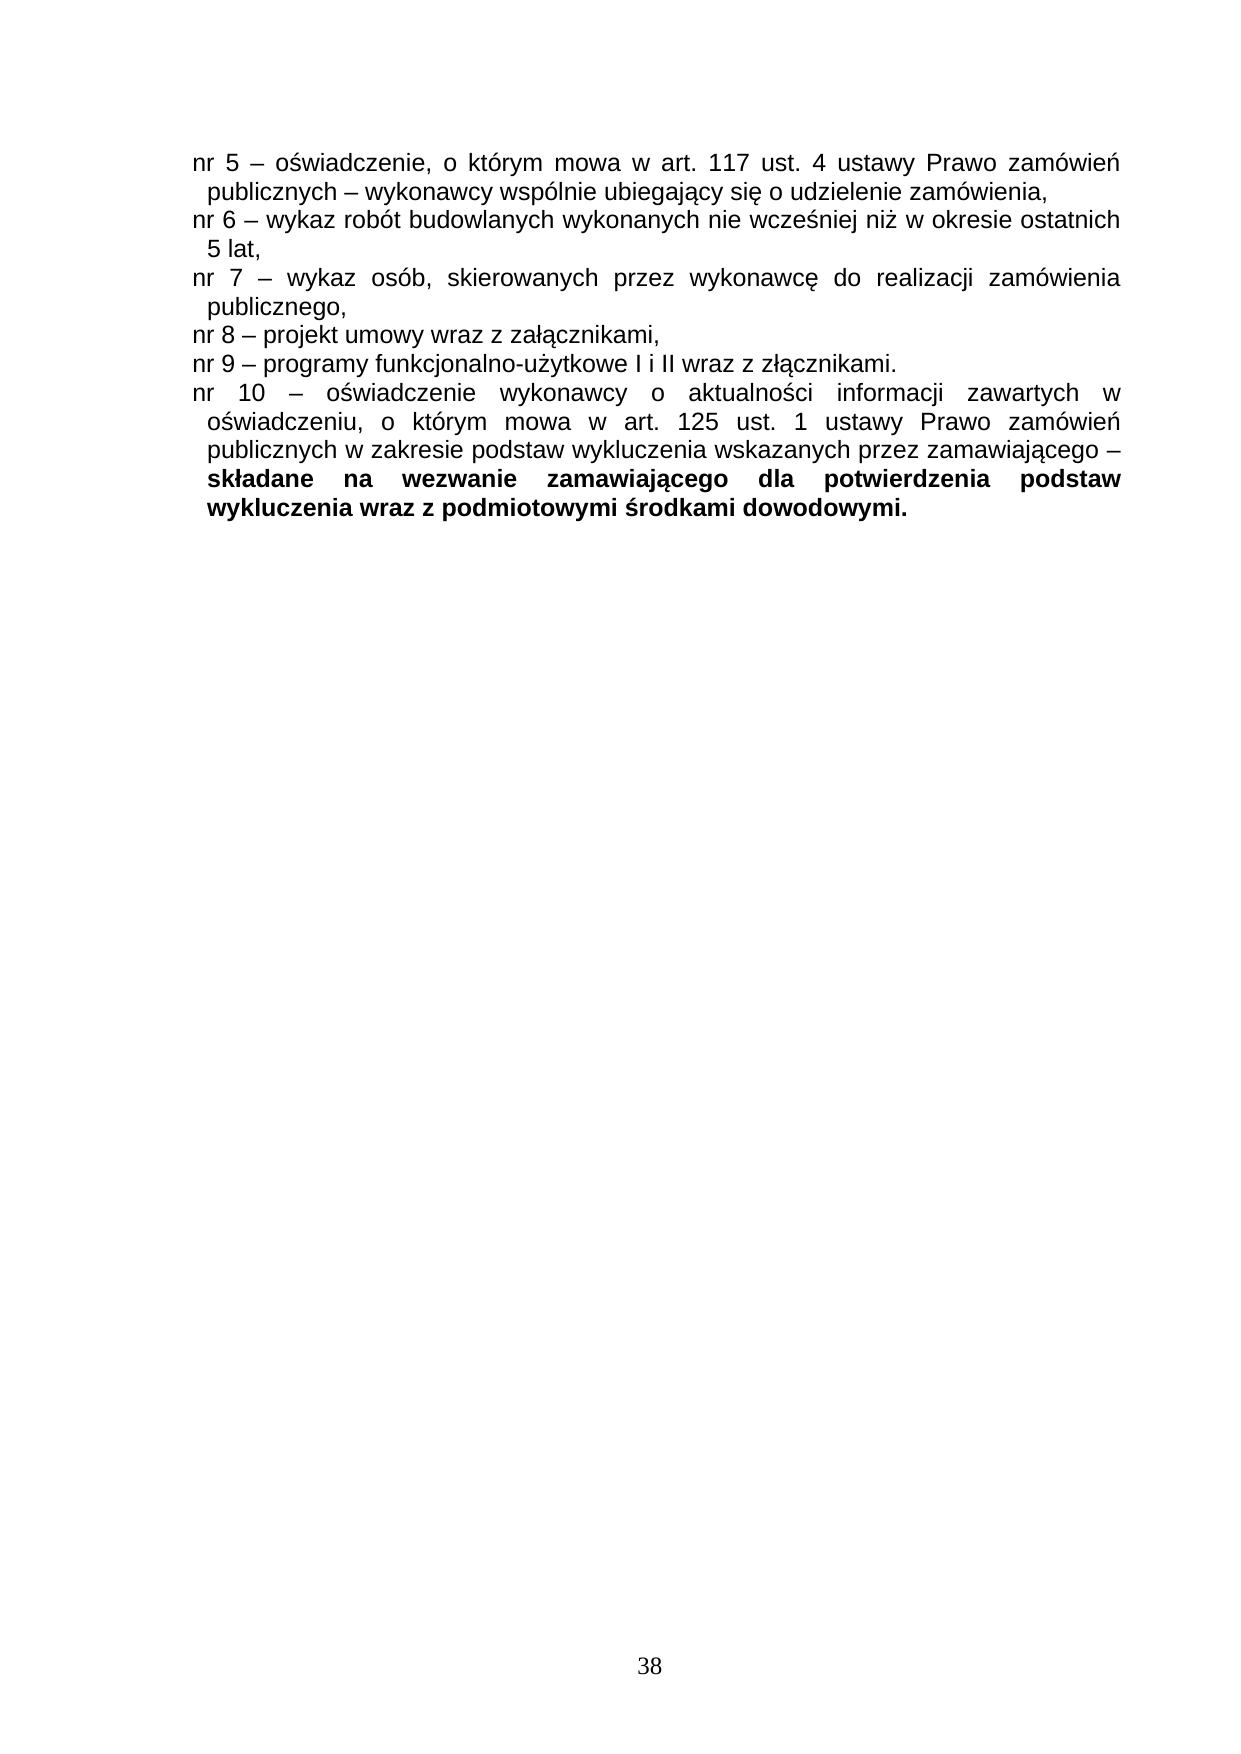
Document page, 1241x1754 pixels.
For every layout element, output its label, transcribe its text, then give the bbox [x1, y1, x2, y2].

text nr 8 – projekt umowy wraz z załącznikami, [192, 320, 1122, 349]
text nr 6 – wykaz robót budowlanych wykonanych nie wcześniej niż w okresie ostatnich 5 lat, [192, 205, 1122, 263]
text nr 7 – wykaz osób, skierowanych przez wykonawcę do realizacji zamówienia publicznego, [192, 263, 1122, 320]
text nr 10 – oświadczenie wykonawcy o aktualności informacji zawartych w oświadczeniu, o którym mowa w art. 125 ust. 1 ustawy Prawo zamówień publicznych w zakresie podstaw wykluczenia wskazanych przez zamawiającego – składane na wezwanie zamawiającego dla potwierdzenia podstaw wykluczenia wraz z podmiotowymi środkami dowodowymi. [192, 378, 1122, 521]
text nr 9 – programy funkcjonalno-użytkowe I i II wraz z złącznikami. [192, 349, 1122, 378]
text nr 5 – oświadczenie, o którym mowa w art. 117 ust. 4 ustawy Prawo zamówień publicznych – wykonawcy wspólnie ubiegający się o udzielenie zamówienia, [192, 148, 1122, 205]
